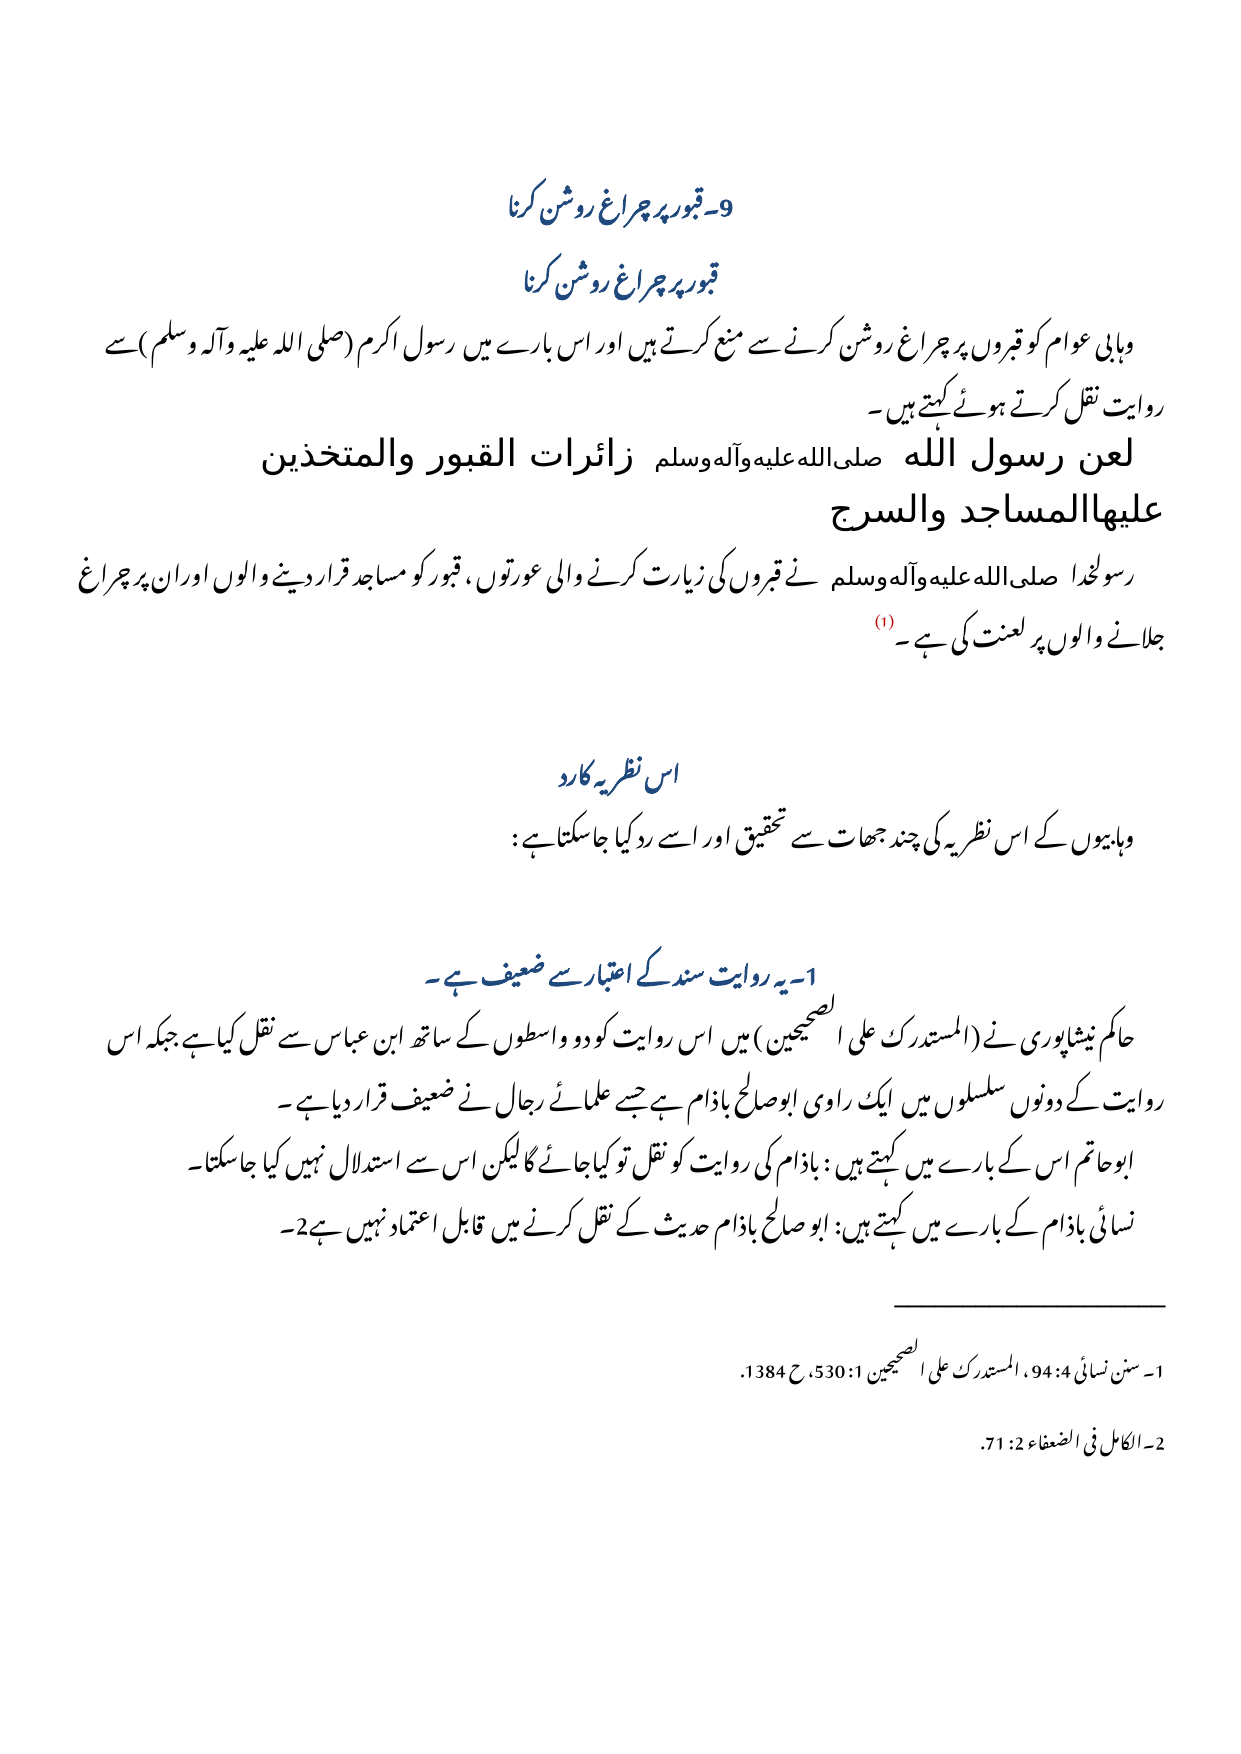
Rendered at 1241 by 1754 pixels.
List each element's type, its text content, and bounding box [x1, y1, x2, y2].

text وہابیوں کے اس نظریہ کی چند جھات سے تحقیق اور اسے رد کیا جاسکتاہے : [75, 800, 1165, 862]
subtitle 1۔ یہ روایت سند کے اعتبار سے ضعیف ہے ۔ [75, 937, 1165, 1000]
text 1۔ سنن نسائی 4: 94 ، المستدرک علی الصحیحین 1: 530، ح 1384. [75, 1343, 1165, 1389]
subtitle 9۔قبور پر چراغ روشن کرنا [75, 106, 1165, 231]
text نسائی باذام کے بارے میں کہتے ہیں: ابو صالح باذام حدیث کے نقل کرنے میں قابل اعتماد نہیں ہے2۔ [75, 1187, 1165, 1250]
text وہابی عوام کو قبروں پر چراغ روشن کرنے سے منع کرتے ہیں اور اس بارے میں رسول اکرم (صلی اللہ علیہ وآلہ وسلم )سے روایت نقل کرتے ہوئے کہتے ہیں ۔ [75, 306, 1165, 431]
subtitle اس نظریہ کارد [75, 737, 1165, 800]
text ابوحاتم اس کے بارے میں کہتے ہیں : باذام کی روایت کو نقل تو کیاجائے گالیکن اس سے استدلال نہیں کیا جاسکتا۔ [75, 1125, 1165, 1187]
subtitle قبور پر چراغ روشن کرنا [75, 244, 1165, 306]
text 2۔الکامل فی الضعفاء 2: 71. [75, 1414, 1165, 1461]
text ____________________ [75, 1250, 1165, 1318]
text رسولخدا صلى‌الله‌عليه‌وآله‌وسلم نے قبروں کی زیارت کرنے والی عورتوں ، قبور کو مساجد قرار دینے والوں اوران پر چراغ جلانے والوں پر لعنت کی ہے ۔(1) [75, 537, 1165, 662]
text لعن رسول الله صلى‌الله‌عليه‌وآله‌وسلم زائرات القبور والمتخذین علیهاالمساجد والسرج [75, 431, 1165, 537]
text حاکم نیشاپوری نے (المستدرک علی الصحیحین ) میں اس روایت کو دو واسطوں کے ساتھ ابن عباس سے نقل کیاہے جبکہ اس روایت کے دونوں سلسلوں میں ایک راوی ابوصالح باذام ہے جسے علمائے رجال نے ضعیف قرار دیاہے ۔ [75, 1000, 1165, 1125]
